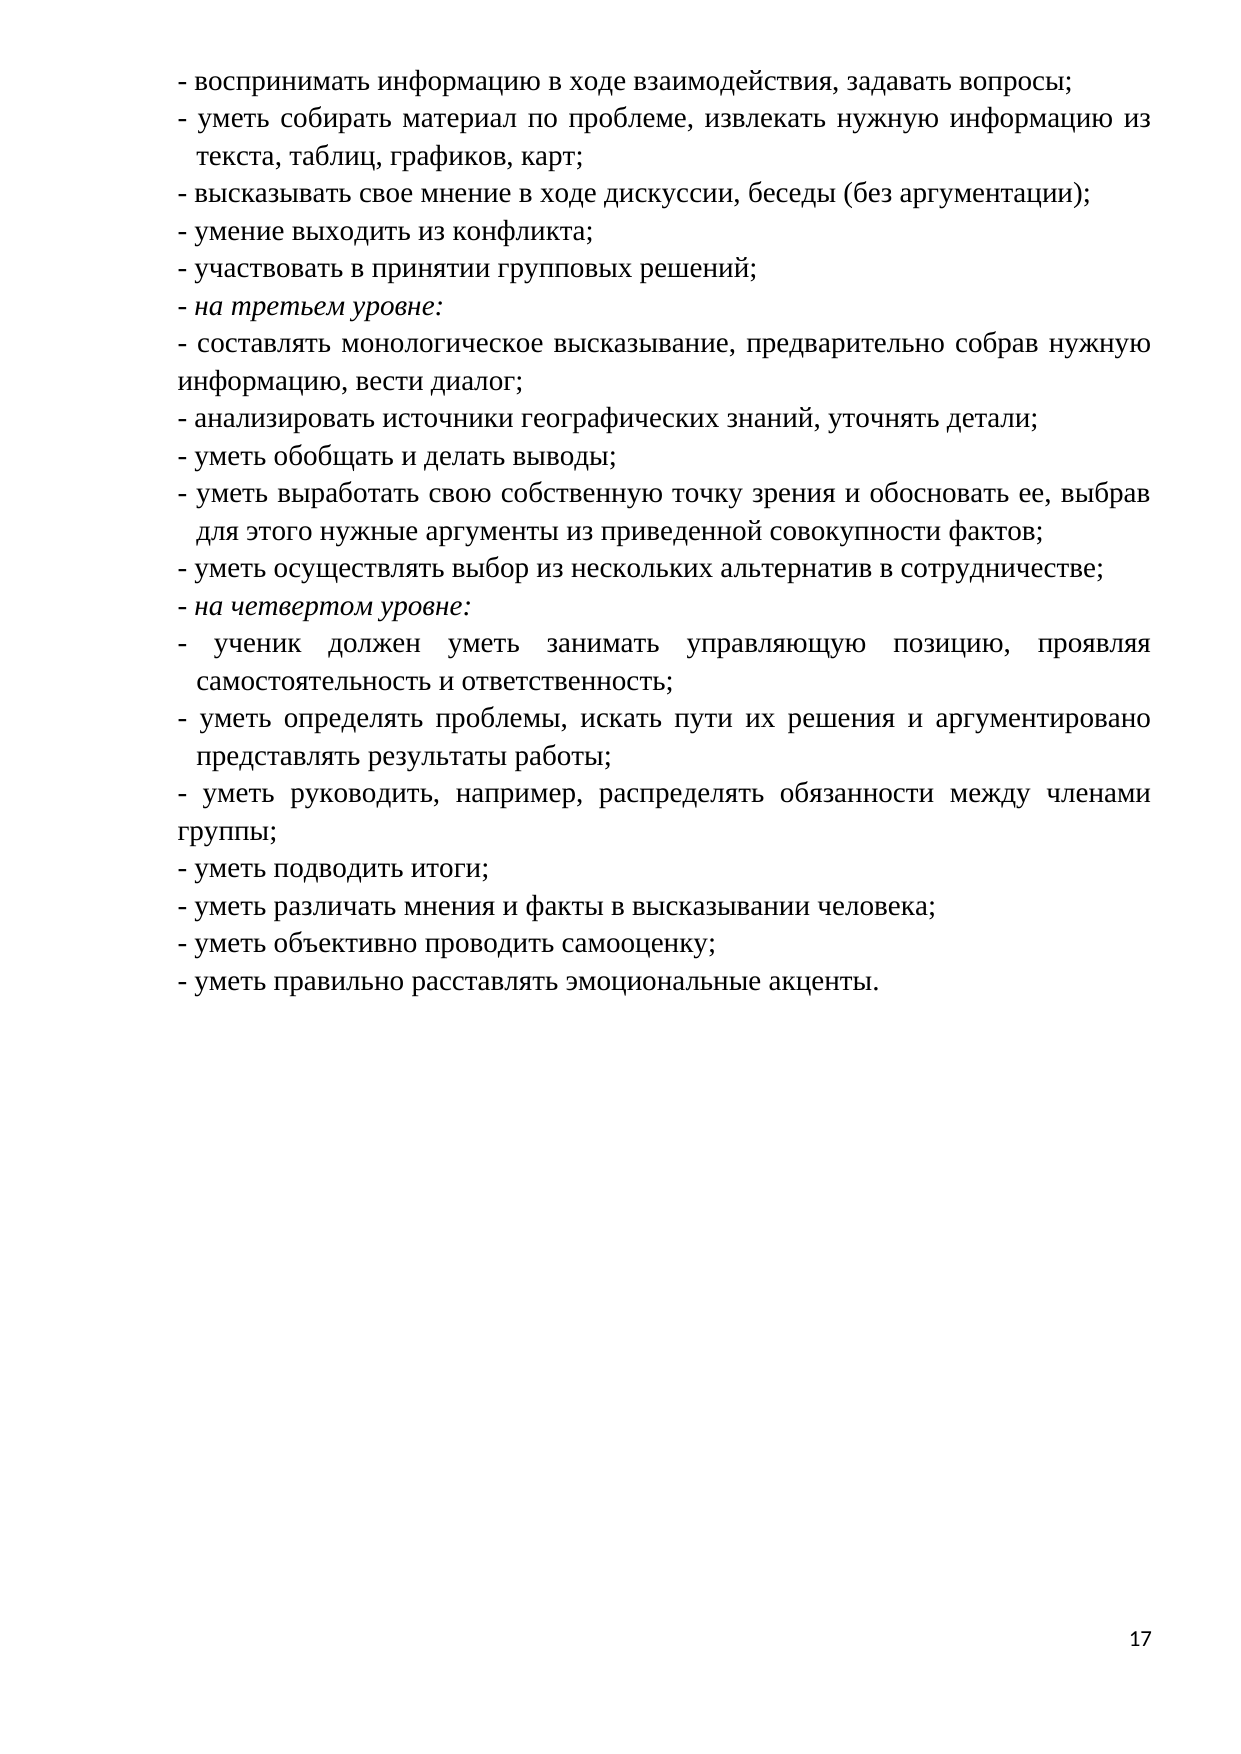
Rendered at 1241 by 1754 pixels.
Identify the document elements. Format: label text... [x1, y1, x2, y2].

text - составлять монологическое высказывание, предварительно собрав нужную информацию, вести диалог; [177, 322, 1152, 397]
text - умение выходить из конфликта; [177, 209, 1152, 247]
text - ученик должен уметь занимать управляющую позицию, проявляя самостоятельность и ответственность; [177, 622, 1152, 697]
text - уметь осуществлять выбор из нескольких альтернатив в сотрудничестве; [177, 547, 1152, 584]
text - анализировать источники географических знаний, уточнять детали; [177, 397, 1152, 434]
text - уметь подводить итоги; [177, 847, 1152, 884]
text - уметь правильно расставлять эмоциональные акценты. [177, 959, 1152, 997]
text - воспринимать информацию в ходе взаимодействия, задавать вопросы; [177, 59, 1152, 97]
text - участвовать в принятии групповых решений; [177, 247, 1152, 284]
text - на третьем уровне: [177, 284, 1152, 322]
text - уметь собирать материал по проблеме, извлекать нужную информацию из текста, таблиц, графиков, карт; [177, 97, 1152, 172]
text - уметь объективно проводить самооценку; [177, 922, 1152, 959]
text - уметь обобщать и делать выводы; [177, 434, 1152, 472]
text - уметь руководить, например, распределять обязанности между членами группы; [177, 772, 1152, 847]
text - уметь различать мнения и факты в высказывании человека; [177, 884, 1152, 922]
text - уметь выработать свою собственную точку зрения и обосновать ее, выбрав для этого нужные аргументы из приведенной совокупности фактов; [177, 472, 1152, 547]
text - на четвертом уровне: [177, 584, 1152, 622]
text - высказывать свое мнение в ходе дискуссии, беседы (без аргументации); [177, 172, 1152, 209]
text - уметь определять проблемы, искать пути их решения и аргументировано представлять результаты работы; [177, 697, 1152, 772]
